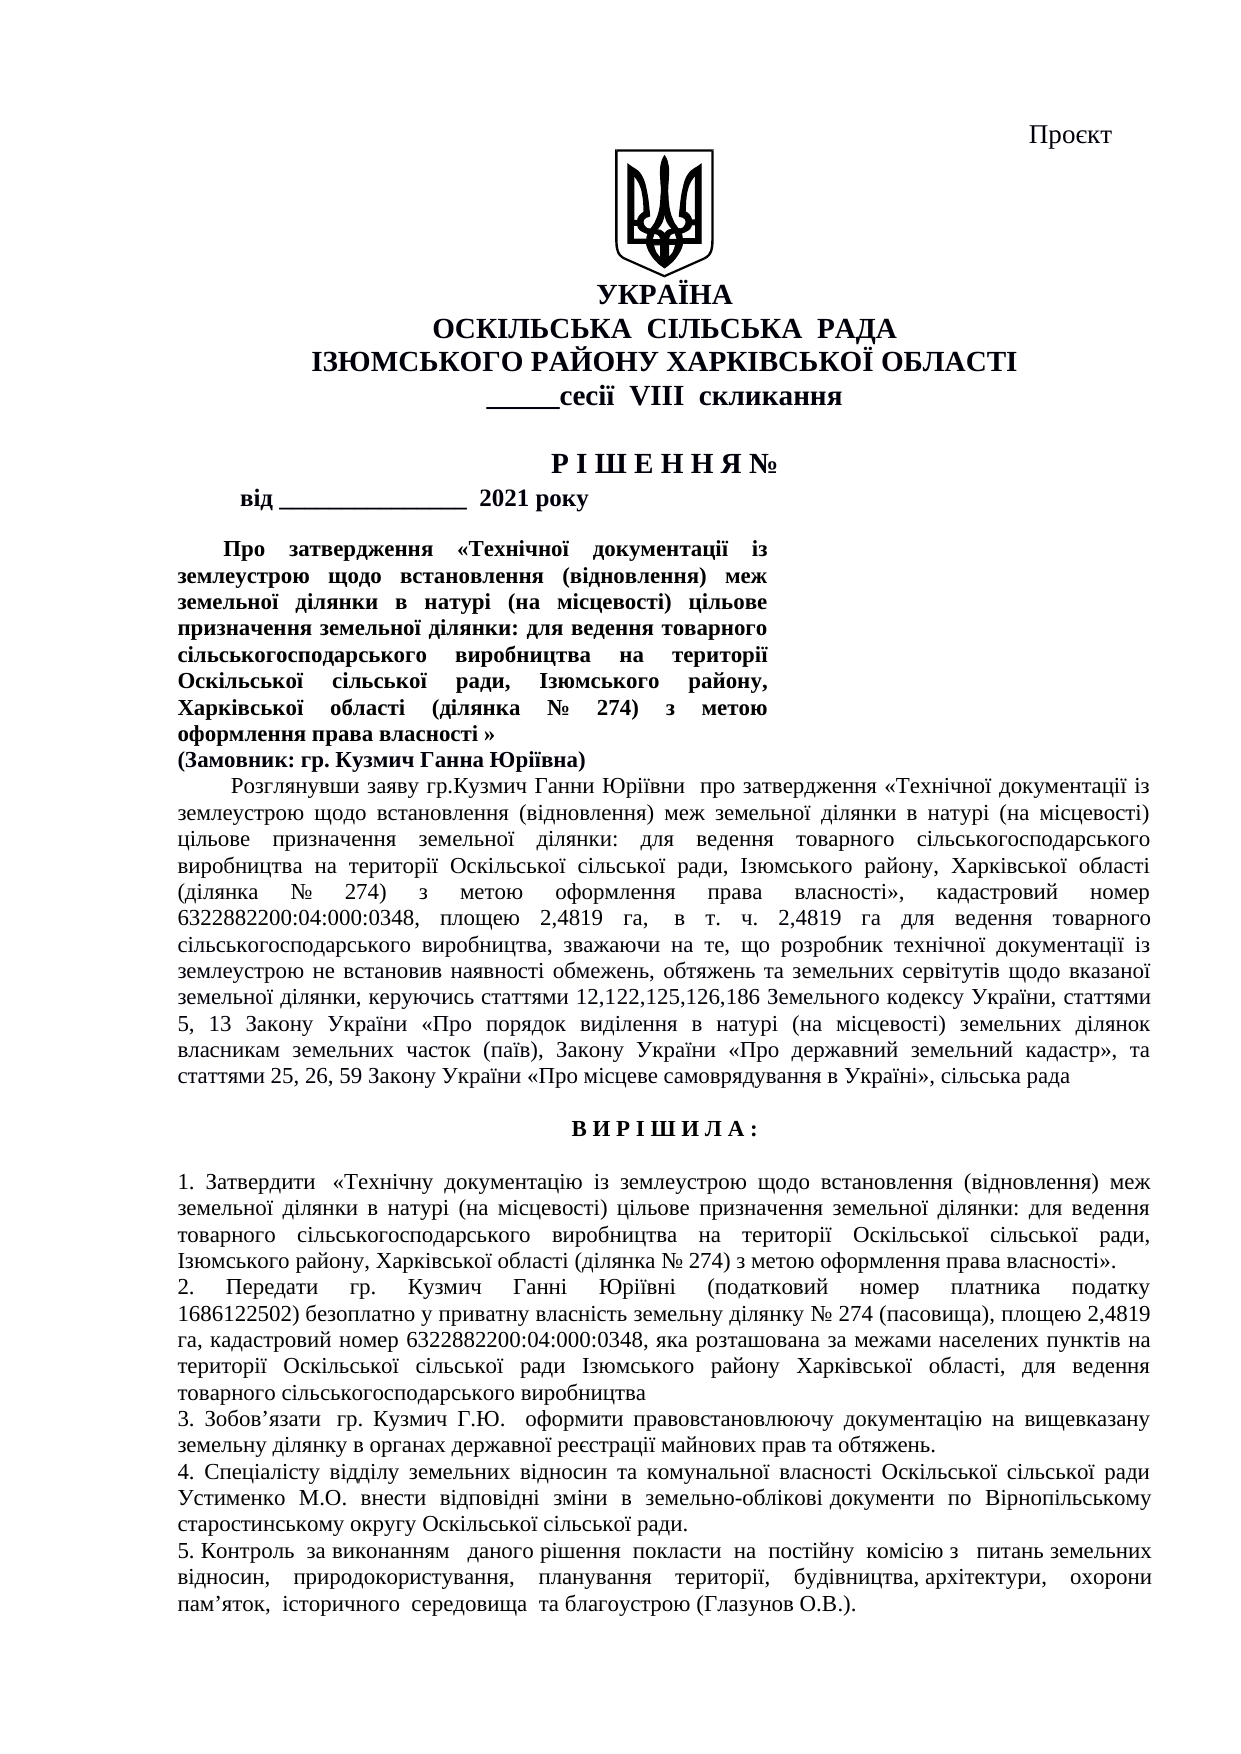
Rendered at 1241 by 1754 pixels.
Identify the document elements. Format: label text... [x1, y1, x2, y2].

text 2. Передати гр. Кузмич Ганні Юріївні (податковий номер платника податку 1686122502) безоплатно у приватну власність земельну ділянку № 274 (пасовища), площею 2,4819 га, кадастровий номер 6322882200:04:000:0348, яка розташована за межами населених пунктів на території Оскільської сільської ради Ізюмського району Харківської області, для ведення товарного сільськогосподарського виробництва [177, 1273, 1152, 1405]
text ІЗЮМСЬКОГО РАЙОНУ ХАРКІВСЬКОЇ ОБЛАСТІ [177, 344, 1152, 378]
text Про затвердження «Технічної документації із землеустрою щодо встановлення (відновлення) меж земельної ділянки в натурі (на місцевості) цільове призначення земельної ділянки: для ведення товарного сільськогосподарського виробництва на території Оскільської сільської ради, Ізюмського району, Харківської області (ділянка № 274) з метою оформлення права власності » [177, 535, 768, 746]
text ОСКІЛЬСЬКА СІЛЬСЬКА РАДА [177, 311, 1152, 344]
text Розглянувши заяву гр.Кузмич Ганни Юріївни про затвердження «Технічної документації із землеустрою щодо встановлення (відновлення) меж земельної ділянки в натурі (на місцевості) цільове призначення земельної ділянки: для ведення товарного сільськогосподарського виробництва на території Оскільської сільської ради, Ізюмського району, Харківської області (ділянка № 274) з метою оформлення права власності», кадастровий номер 6322882200:04:000:0348, площею 2,4819 га, в т. ч. 2,4819 га для ведення товарного сільськогосподарського виробництва, зважаючи на те, що розробник технічної документації із землеустрою не встановив наявності обмежень, обтяжень та земельних сервітутів щодо вказаної земельної ділянки, керуючись статтями 12,122,125,126,186 Земельного кодексу України, статтями 5, 13 Закону України «Про порядок виділення в натурі (на місцевості) земельних ділянок власникам земельних часток (паїв), Закону України «Про державний земельний кадастр», та статтями 25, 26, 59 Закону України «Про місцеве самоврядування в Україні», сільська рада [177, 773, 1152, 1089]
text 1. Затвердити «Технічну документацію із землеустрою щодо встановлення (відновлення) меж земельної ділянки в натурі (на місцевості) цільове призначення земельної ділянки: для ведення товарного сільськогосподарського виробництва на території Оскільської сільської ради, Ізюмського району, Харківської області (ділянка № 274) з метою оформлення права власності». [177, 1168, 1152, 1273]
text В И Р І Ш И Л А : [177, 1115, 1152, 1142]
text 5. Контроль за виконанням даного рішення покласти на постійну комісію з питань земельних відносин, природокористування, планування території, будівництва, архітектури, охорони пам’яток, історичного середовища та благоустрою (Глазунов О.В.). [177, 1537, 1152, 1616]
text (Замовник: гр. Кузмич Ганна Юріївна) [177, 746, 1152, 773]
text Р І Ш Е Н Н Я № [177, 446, 1152, 480]
text Проєкт [177, 118, 1152, 149]
text УКРАЇНА [177, 277, 1152, 311]
text 4. Спеціалісту відділу земельних відносин та комунальної власності Оскільської сільської ради Устименко М.О. внести відповідні зміни в земельно-облікові документи по Вірнопільському старостинському округу Оскільської сільської ради. [177, 1458, 1152, 1537]
text від _______________ 2021 року [227, 483, 1152, 511]
text 3. Зобов’язати гр. Кузмич Г.Ю. оформити правовстановлюючу документацію на вищевказану земельну ділянку в органах державної реєстрації майнових прав та обтяжень. [177, 1405, 1152, 1458]
text _____сесії VIII скликання [177, 378, 1152, 412]
